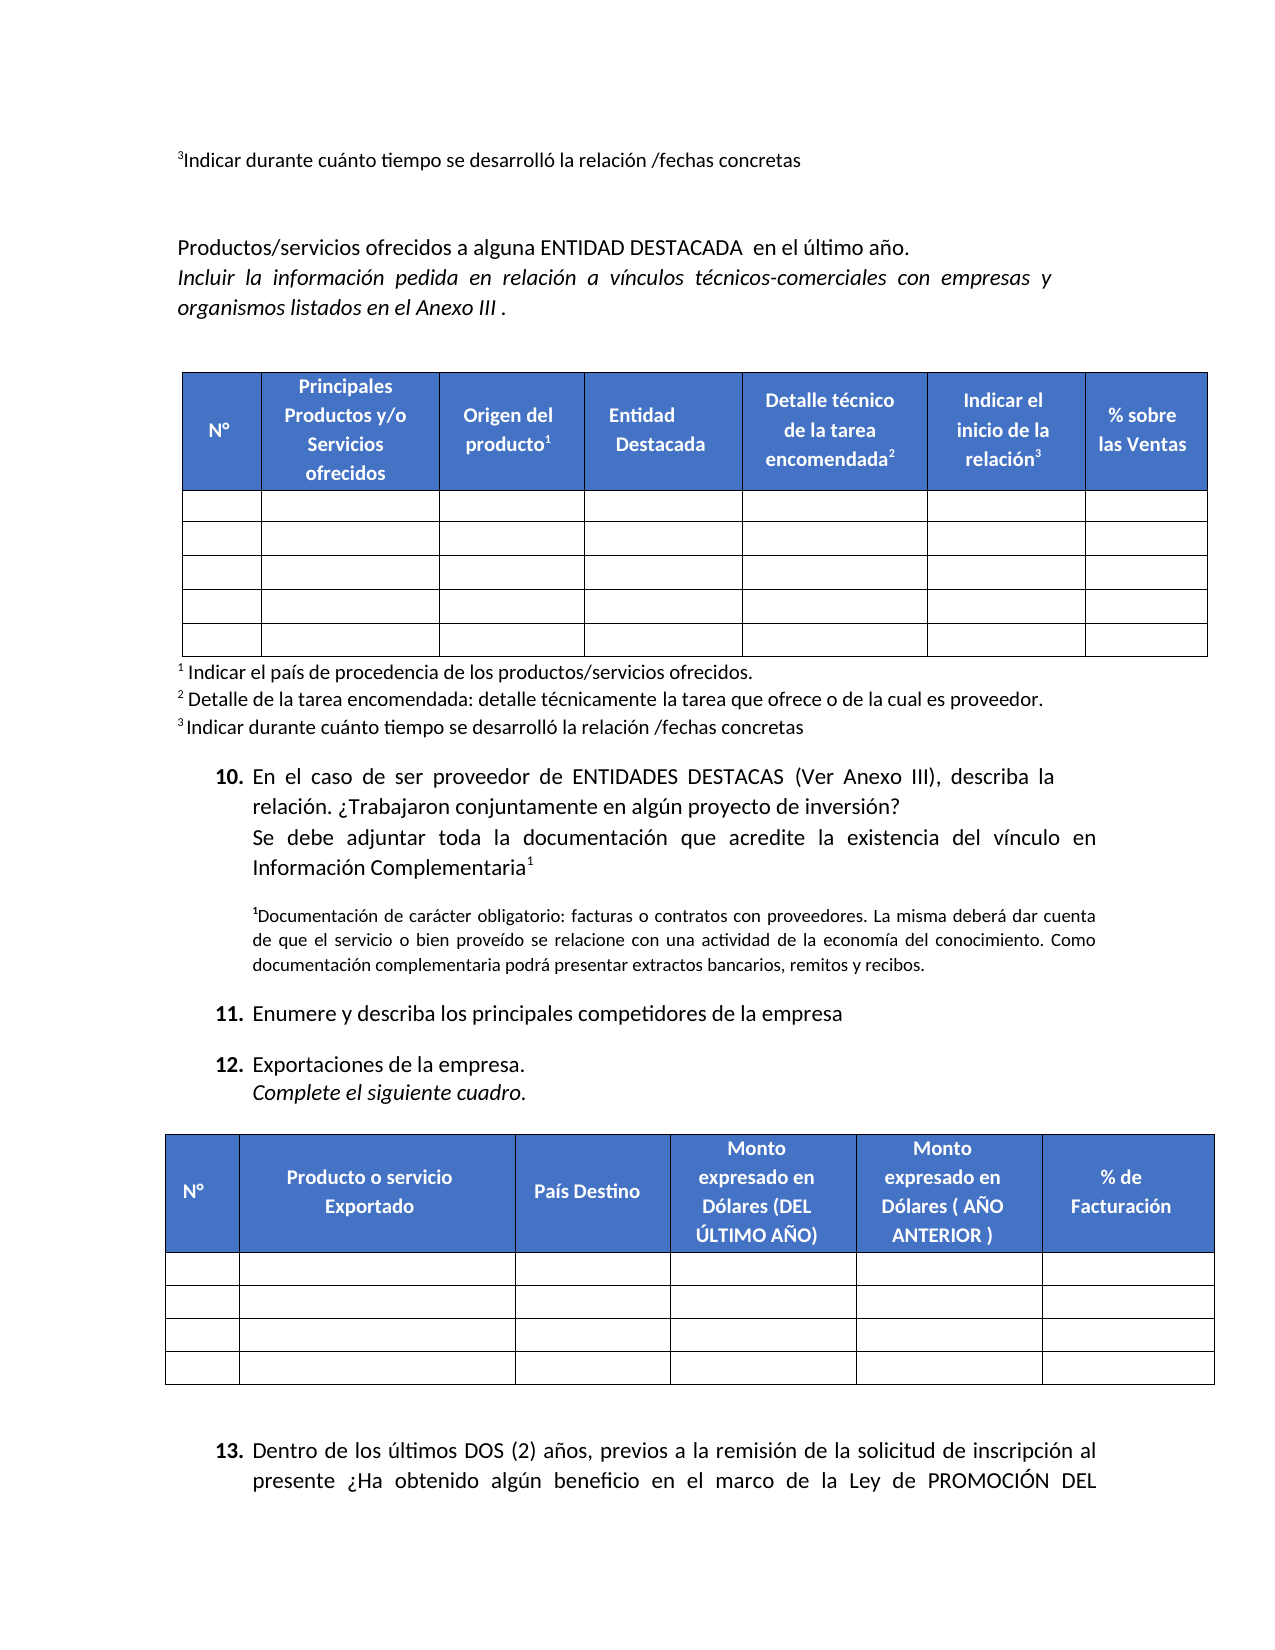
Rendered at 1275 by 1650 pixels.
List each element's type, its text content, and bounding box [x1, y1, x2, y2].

table_cell [440, 624, 584, 656]
table_header N° [166, 1135, 239, 1252]
table_cell [440, 491, 584, 521]
table_cell [166, 1286, 239, 1318]
table_cell [183, 590, 261, 623]
table_cell [183, 522, 261, 555]
table_header Detalle técnico de la tarea encomendada2 [743, 373, 927, 490]
table_cell [240, 1286, 515, 1318]
table_cell [928, 590, 1085, 623]
table_cell [671, 1253, 856, 1285]
table_cell [585, 556, 742, 589]
table_cell [262, 624, 439, 656]
table_cell [857, 1352, 1042, 1383]
table_cell [743, 590, 927, 623]
table_cell [857, 1286, 1042, 1318]
table_header Indicar el inicio de la relación3 [928, 373, 1085, 490]
table_header Principales Productos y/o Servicios ofrecidos [262, 373, 439, 490]
table_cell [516, 1319, 670, 1351]
table_cell [928, 491, 1085, 521]
table_cell [1043, 1286, 1214, 1318]
table_cell [516, 1286, 670, 1318]
table_cell [183, 624, 261, 656]
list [215, 1436, 1098, 1494]
table_header Monto expresado en Dólares (DEL ÚLTIMO AÑO) [671, 1135, 856, 1252]
table_cell [857, 1319, 1042, 1351]
table_header % de Facturación [1043, 1135, 1214, 1252]
table_cell [262, 491, 439, 521]
table_header País Destino [516, 1135, 670, 1252]
table_cell [671, 1352, 856, 1383]
table_cell [1043, 1253, 1214, 1285]
table_header Entidad Destacada [585, 373, 742, 490]
text 3Indicar durante cuánto tiempo se desarrolló la relación /fechas concretas [177, 148, 1098, 173]
table_cell [743, 556, 927, 589]
table_cell [240, 1253, 515, 1285]
table_cell [166, 1319, 239, 1351]
table_cell [166, 1253, 239, 1285]
table_header Producto o servicio Exportado [240, 1135, 515, 1252]
table_header N° [183, 373, 261, 490]
text Complete el siguiente cuadro. [252, 1078, 1098, 1106]
list Exportaciones de la empresa. [215, 1050, 1098, 1078]
table_cell [240, 1319, 515, 1351]
table_cell [1086, 491, 1207, 521]
text 1 Indicar el país de procedencia de los productos/servicios ofrecidos. [177, 659, 1098, 685]
table_cell [262, 590, 439, 623]
table_cell [1086, 522, 1207, 555]
text Incluir la información pedida en relación a vínculos técnicos-comerciales con empresas y organismos listados en el Anexo III . [177, 263, 1055, 321]
table_cell [440, 556, 584, 589]
table_header Monto expresado en Dólares ( AÑO ANTERIOR ) [857, 1135, 1042, 1252]
table_cell [1043, 1319, 1214, 1351]
text 1Documentación de carácter obligatorio: facturas o contratos con proveedores. La misma deberá dar cuenta de que el servicio o bien proveído se relacione con una actividad de la economía del conocimiento. Como documentación complementaria podrá presentar extractos bancarios, remitos y recibos. [252, 904, 1098, 976]
table_cell [183, 491, 261, 521]
table_cell [585, 522, 742, 555]
table_cell [671, 1286, 856, 1318]
table_cell [743, 491, 927, 521]
table_header % sobre las Ventas [1086, 373, 1207, 490]
table_cell [585, 590, 742, 623]
table_cell [440, 590, 584, 623]
text 2 Detalle de la tarea encomendada: detalle técnicamente la tarea que ofrece o de la cual es proveedor. [177, 687, 1098, 712]
table_cell [1086, 556, 1207, 589]
table_cell [857, 1253, 1042, 1285]
table_cell [262, 556, 439, 589]
table_cell [262, 522, 439, 555]
table_cell [585, 624, 742, 656]
text 3 Indicar durante cuánto tiempo se desarrolló la relación /fechas concretas [177, 714, 1098, 739]
table_cell [516, 1253, 670, 1285]
table_cell [928, 556, 1085, 589]
table_cell [516, 1352, 670, 1383]
table_cell [240, 1352, 515, 1383]
table_cell [1086, 624, 1207, 656]
list Enumere y describa los principales competidores de la empresa [215, 999, 1098, 1027]
list En el caso de ser proveedor de ENTIDADES DESTACAS (Ver Anexo III), describa la relación. ¿Trabajaron conjuntamente en algún proyecto de inversión? [215, 762, 1055, 821]
table_cell [585, 491, 742, 521]
table_cell [1043, 1352, 1214, 1383]
text Se debe adjuntar toda la documentación que acredite la existencia del vínculo en Información Complementaria1 [252, 823, 1098, 881]
table_cell [743, 624, 927, 656]
table_cell [166, 1352, 239, 1383]
table_cell [671, 1319, 856, 1351]
table_cell [1086, 590, 1207, 623]
table_header Origen del producto1 [440, 373, 584, 490]
table_cell [440, 522, 584, 555]
table_cell [743, 522, 927, 555]
table_cell [928, 522, 1085, 555]
table_cell [183, 556, 261, 589]
text Productos/servicios ofrecidos a alguna ENTIDAD DESTACADA en el último año. [177, 233, 1055, 261]
table_cell [928, 624, 1085, 656]
